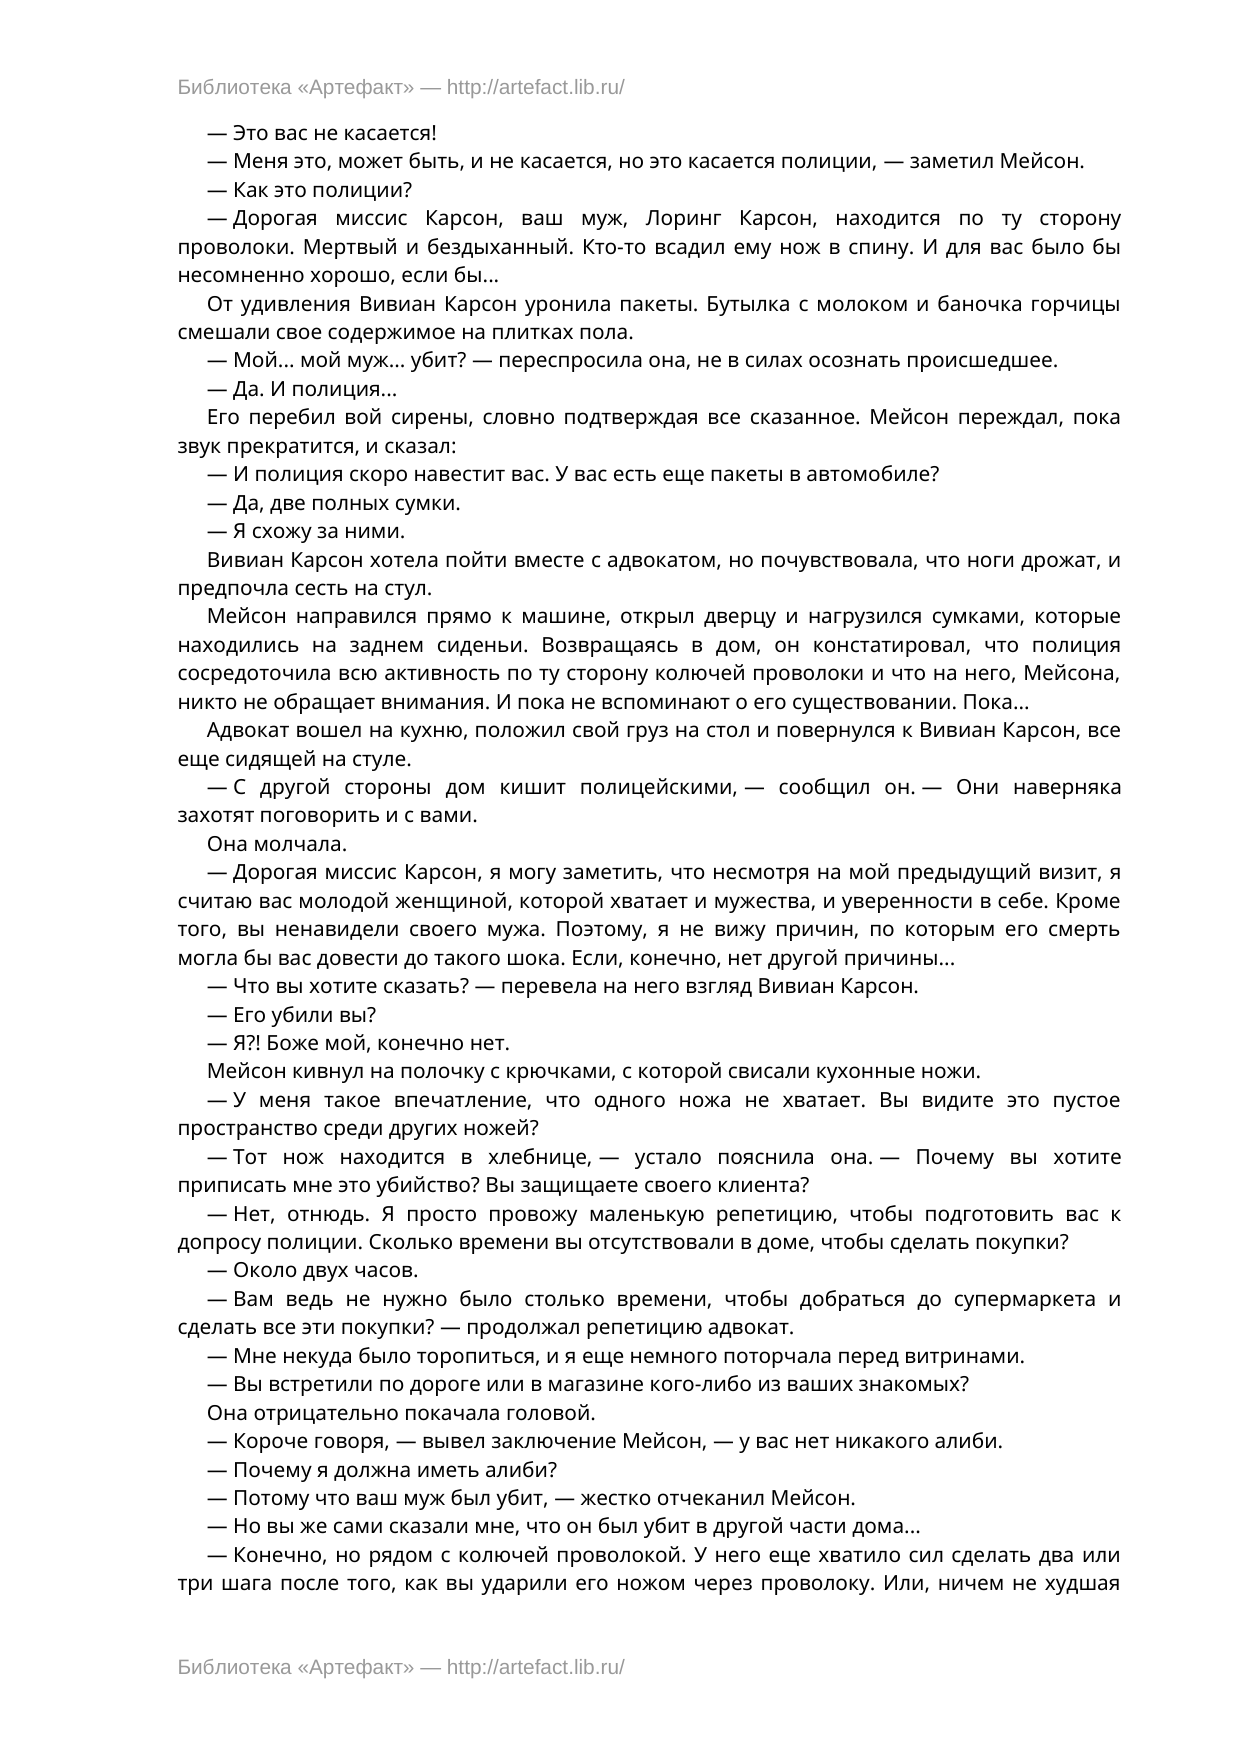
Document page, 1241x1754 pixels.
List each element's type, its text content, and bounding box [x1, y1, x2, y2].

text — И полиция скоро навестит вас. У вас есть еще пакеты в автомобиле? [177, 459, 1122, 488]
text — Вам ведь не нужно было столько времени, чтобы добраться до супермаркета и сделать все эти покупки? — продолжал репетицию адвокат. [177, 1284, 1122, 1341]
text — Около двух часов. [177, 1256, 1122, 1284]
text — С другой стороны дом кишит полицейскими, — сообщил он. — Они наверняка захотят поговорить и с вами. [177, 772, 1122, 829]
text — Почему я должна иметь алиби? [177, 1455, 1122, 1483]
text — Потому что ваш муж был убит, — жестко отчеканил Мейсон. [177, 1483, 1122, 1512]
text Мейсон кивнул на полочку с крючками, с которой свисали кухонные ножи. [177, 1057, 1122, 1085]
text — Да, две полных сумки. [177, 488, 1122, 516]
text — Как это полиции? [177, 175, 1122, 203]
text Мейсон направился прямо к машине, открыл дверцу и нагрузился сумками, которые находились на заднем сиденьи. Возвращаясь в дом, он констатировал, что полиция сосредоточила всю активность по ту сторону колючей проволоки и что на него, Мейсона, никто не обращает внимания. И пока не вспоминают о его существовании. Пока... [177, 602, 1122, 715]
text — Его убили вы? [177, 1000, 1122, 1028]
text — Мой... мой муж... убит? — переспросила она, не в силах осознать происшедшее. [177, 346, 1122, 374]
text Адвокат вошел на кухню, положил свой груз на стол и повернулся к Вивиан Карсон, все еще сидящей на стуле. [177, 715, 1122, 772]
text — Это вас не касается! [177, 118, 1122, 147]
text Она молчала. [177, 829, 1122, 857]
text — Но вы же сами сказали мне, что он был убит в другой части дома... [177, 1512, 1122, 1540]
text — Что вы хотите сказать? — перевела на него взгляд Вивиан Карсон. [177, 971, 1122, 1000]
text — Нет, отнюдь. Я просто провожу маленькую репетицию, чтобы подготовить вас к допросу полиции. Сколько времени вы отсутствовали в доме, чтобы сделать покупки? [177, 1199, 1122, 1256]
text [177, 1540, 1122, 1597]
text От удивления Вивиан Карсон уронила пакеты. Бутылка с молоком и баночка горчицы смешали свое содержимое на плитках пола. [177, 289, 1122, 346]
text Вивиан Карсон хотела пойти вместе с адвокатом, но почувствовала, что ноги дрожат, и предпочла сесть на стул. [177, 545, 1122, 602]
text — Мне некуда было торопиться, и я еще немного поторчала перед витринами. [177, 1341, 1122, 1369]
text — Да. И полиция... [177, 374, 1122, 402]
text — Дорогая миссис Карсон, ваш муж, Лоринг Карсон, находится по ту сторону проволоки. Мертвый и бездыханный. Кто-то всадил ему нож в спину. И для вас было бы несомненно хорошо, если бы... [177, 203, 1122, 289]
text — Я схожу за ними. [177, 516, 1122, 545]
text — Вы встретили по дороге или в магазине кого-либо из ваших знакомых? [177, 1369, 1122, 1398]
text — Короче говоря, — вывел заключение Мейсон, — у вас нет никакого алиби. [177, 1426, 1122, 1455]
text — Я?! Боже мой, конечно нет. [177, 1028, 1122, 1057]
text — Меня это, может быть, и не касается, но это касается полиции, — заметил Мейсон. [177, 147, 1122, 175]
text Она отрицательно покачала головой. [177, 1398, 1122, 1426]
text — Дорогая миссис Карсон, я могу заметить, что несмотря на мой предыдущий визит, я считаю вас молодой женщиной, которой хватает и мужества, и уверенности в себе. Кроме того, вы ненавидели своего мужа. Поэтому, я не вижу причин, по которым его смерть могла бы вас довести до такого шока. Если, конечно, нет другой причины... [177, 857, 1122, 971]
text — Тот нож находится в хлебнице, — устало пояснила она. — Почему вы хотите приписать мне это убийство? Вы защищаете своего клиента? [177, 1142, 1122, 1199]
text — У меня такое впечатление, что одного ножа не хватает. Вы видите это пустое пространство среди других ножей? [177, 1085, 1122, 1142]
text Его перебил вой сирены, словно подтверждая все сказанное. Мейсон переждал, пока звук прекратится, и сказал: [177, 402, 1122, 459]
